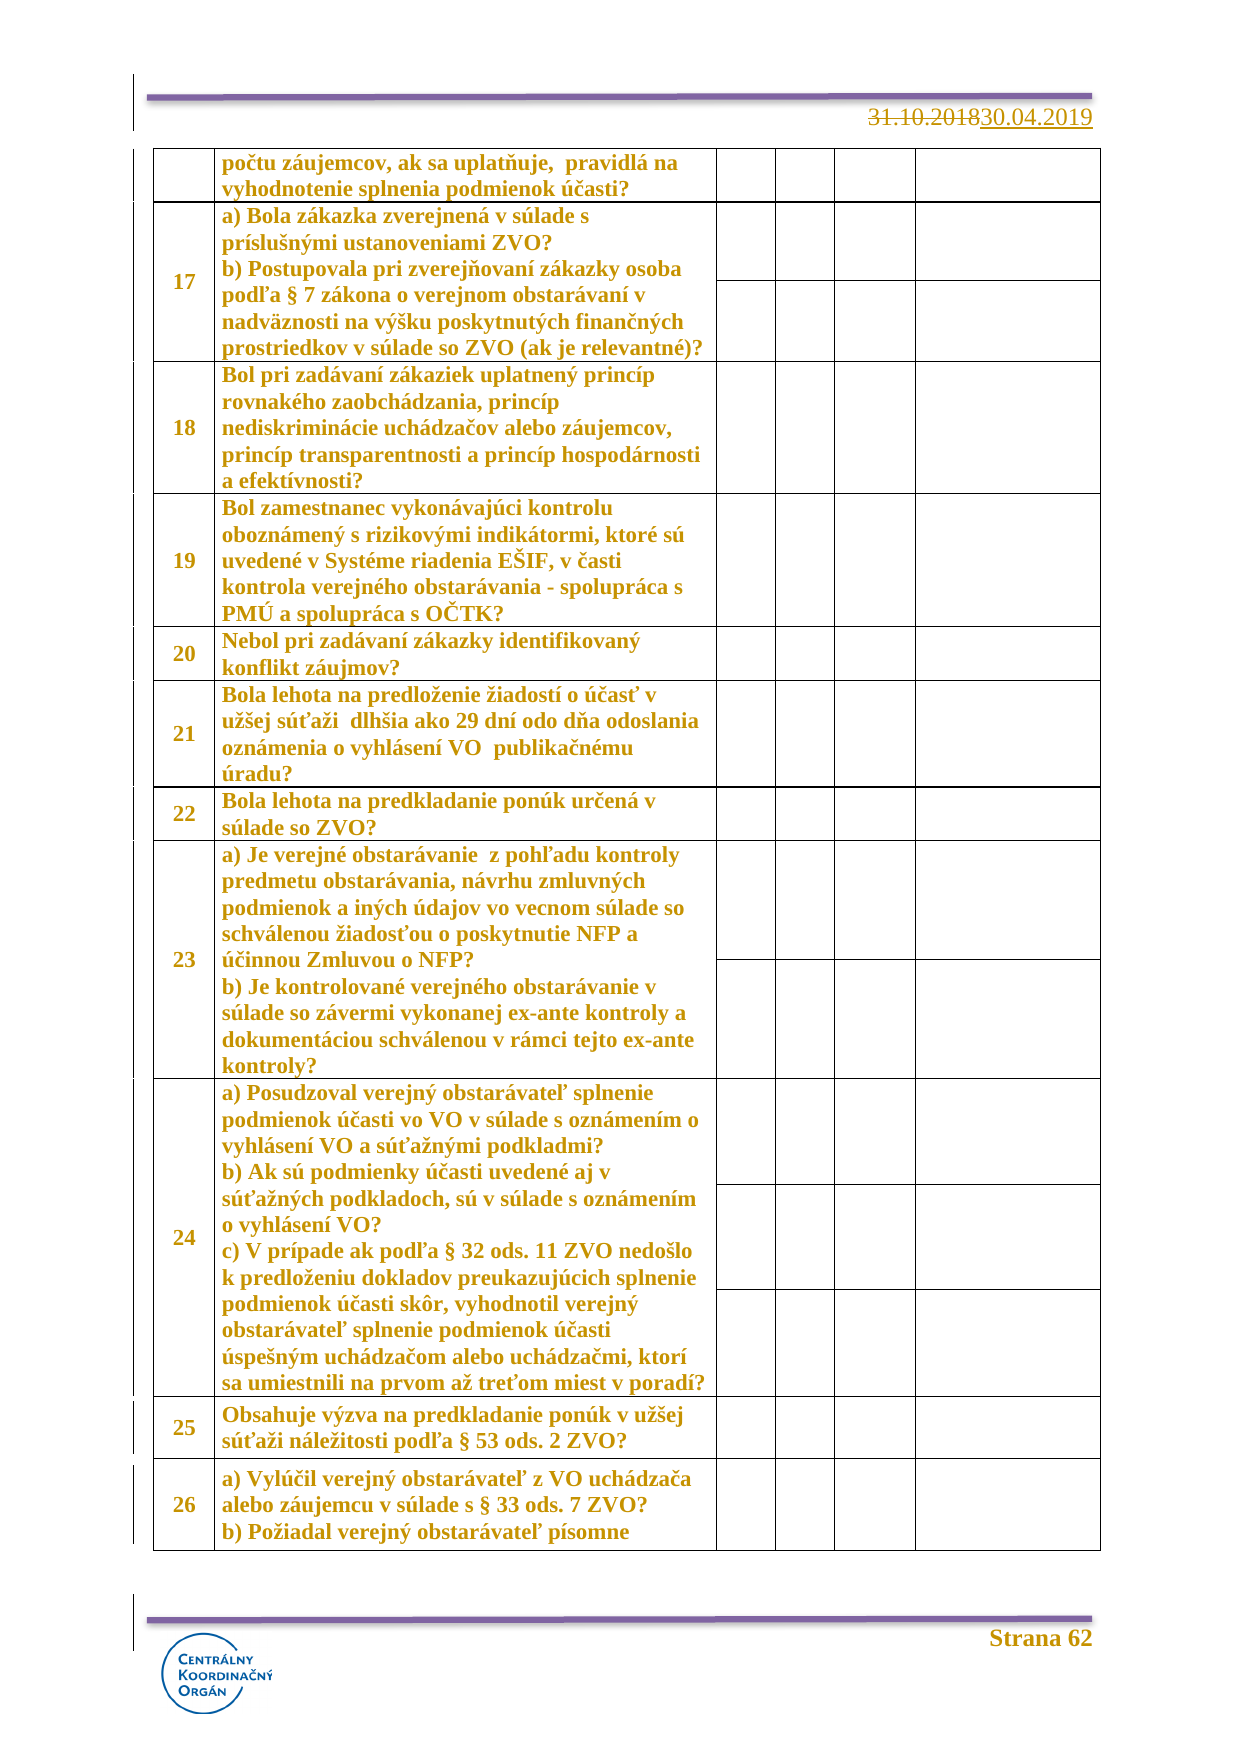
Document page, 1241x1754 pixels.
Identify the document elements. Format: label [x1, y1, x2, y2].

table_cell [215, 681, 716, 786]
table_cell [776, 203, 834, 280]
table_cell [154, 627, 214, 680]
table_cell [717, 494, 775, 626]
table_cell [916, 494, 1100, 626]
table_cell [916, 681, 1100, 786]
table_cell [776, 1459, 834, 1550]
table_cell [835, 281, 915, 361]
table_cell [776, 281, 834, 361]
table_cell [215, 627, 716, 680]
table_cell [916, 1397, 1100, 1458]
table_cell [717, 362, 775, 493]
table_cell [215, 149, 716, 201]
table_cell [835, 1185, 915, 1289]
picture [159, 1631, 272, 1713]
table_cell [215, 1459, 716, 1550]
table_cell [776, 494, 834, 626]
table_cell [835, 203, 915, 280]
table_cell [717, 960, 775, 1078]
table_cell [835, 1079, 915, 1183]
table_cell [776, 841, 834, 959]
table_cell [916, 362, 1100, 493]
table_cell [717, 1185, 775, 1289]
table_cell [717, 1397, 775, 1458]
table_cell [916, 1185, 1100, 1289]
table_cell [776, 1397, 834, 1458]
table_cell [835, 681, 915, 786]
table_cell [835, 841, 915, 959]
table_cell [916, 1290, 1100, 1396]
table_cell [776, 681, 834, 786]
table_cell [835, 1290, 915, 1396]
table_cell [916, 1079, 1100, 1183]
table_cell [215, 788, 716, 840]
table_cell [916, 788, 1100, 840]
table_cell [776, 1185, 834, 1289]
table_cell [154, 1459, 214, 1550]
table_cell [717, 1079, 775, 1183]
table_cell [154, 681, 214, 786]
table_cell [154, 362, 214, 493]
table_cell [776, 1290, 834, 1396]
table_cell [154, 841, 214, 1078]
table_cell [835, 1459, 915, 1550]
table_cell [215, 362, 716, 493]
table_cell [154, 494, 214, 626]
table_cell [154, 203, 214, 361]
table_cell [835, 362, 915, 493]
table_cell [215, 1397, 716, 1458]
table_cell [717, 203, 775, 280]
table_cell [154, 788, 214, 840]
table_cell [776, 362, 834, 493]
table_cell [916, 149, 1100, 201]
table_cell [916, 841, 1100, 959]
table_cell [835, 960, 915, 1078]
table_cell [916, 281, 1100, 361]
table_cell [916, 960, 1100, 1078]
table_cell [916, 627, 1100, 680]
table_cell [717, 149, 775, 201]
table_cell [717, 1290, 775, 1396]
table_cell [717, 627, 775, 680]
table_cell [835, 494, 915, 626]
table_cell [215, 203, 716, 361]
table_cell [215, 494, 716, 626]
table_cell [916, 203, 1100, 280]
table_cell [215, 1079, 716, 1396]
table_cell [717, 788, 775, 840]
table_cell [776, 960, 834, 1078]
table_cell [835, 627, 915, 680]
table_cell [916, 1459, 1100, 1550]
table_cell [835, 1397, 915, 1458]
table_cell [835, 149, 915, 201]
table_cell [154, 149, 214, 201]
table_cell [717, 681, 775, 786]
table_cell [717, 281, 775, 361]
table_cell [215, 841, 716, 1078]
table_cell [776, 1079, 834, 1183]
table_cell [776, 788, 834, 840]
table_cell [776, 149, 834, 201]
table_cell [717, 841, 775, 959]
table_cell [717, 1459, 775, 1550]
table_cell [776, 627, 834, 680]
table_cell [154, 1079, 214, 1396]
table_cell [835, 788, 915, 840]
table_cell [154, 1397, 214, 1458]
